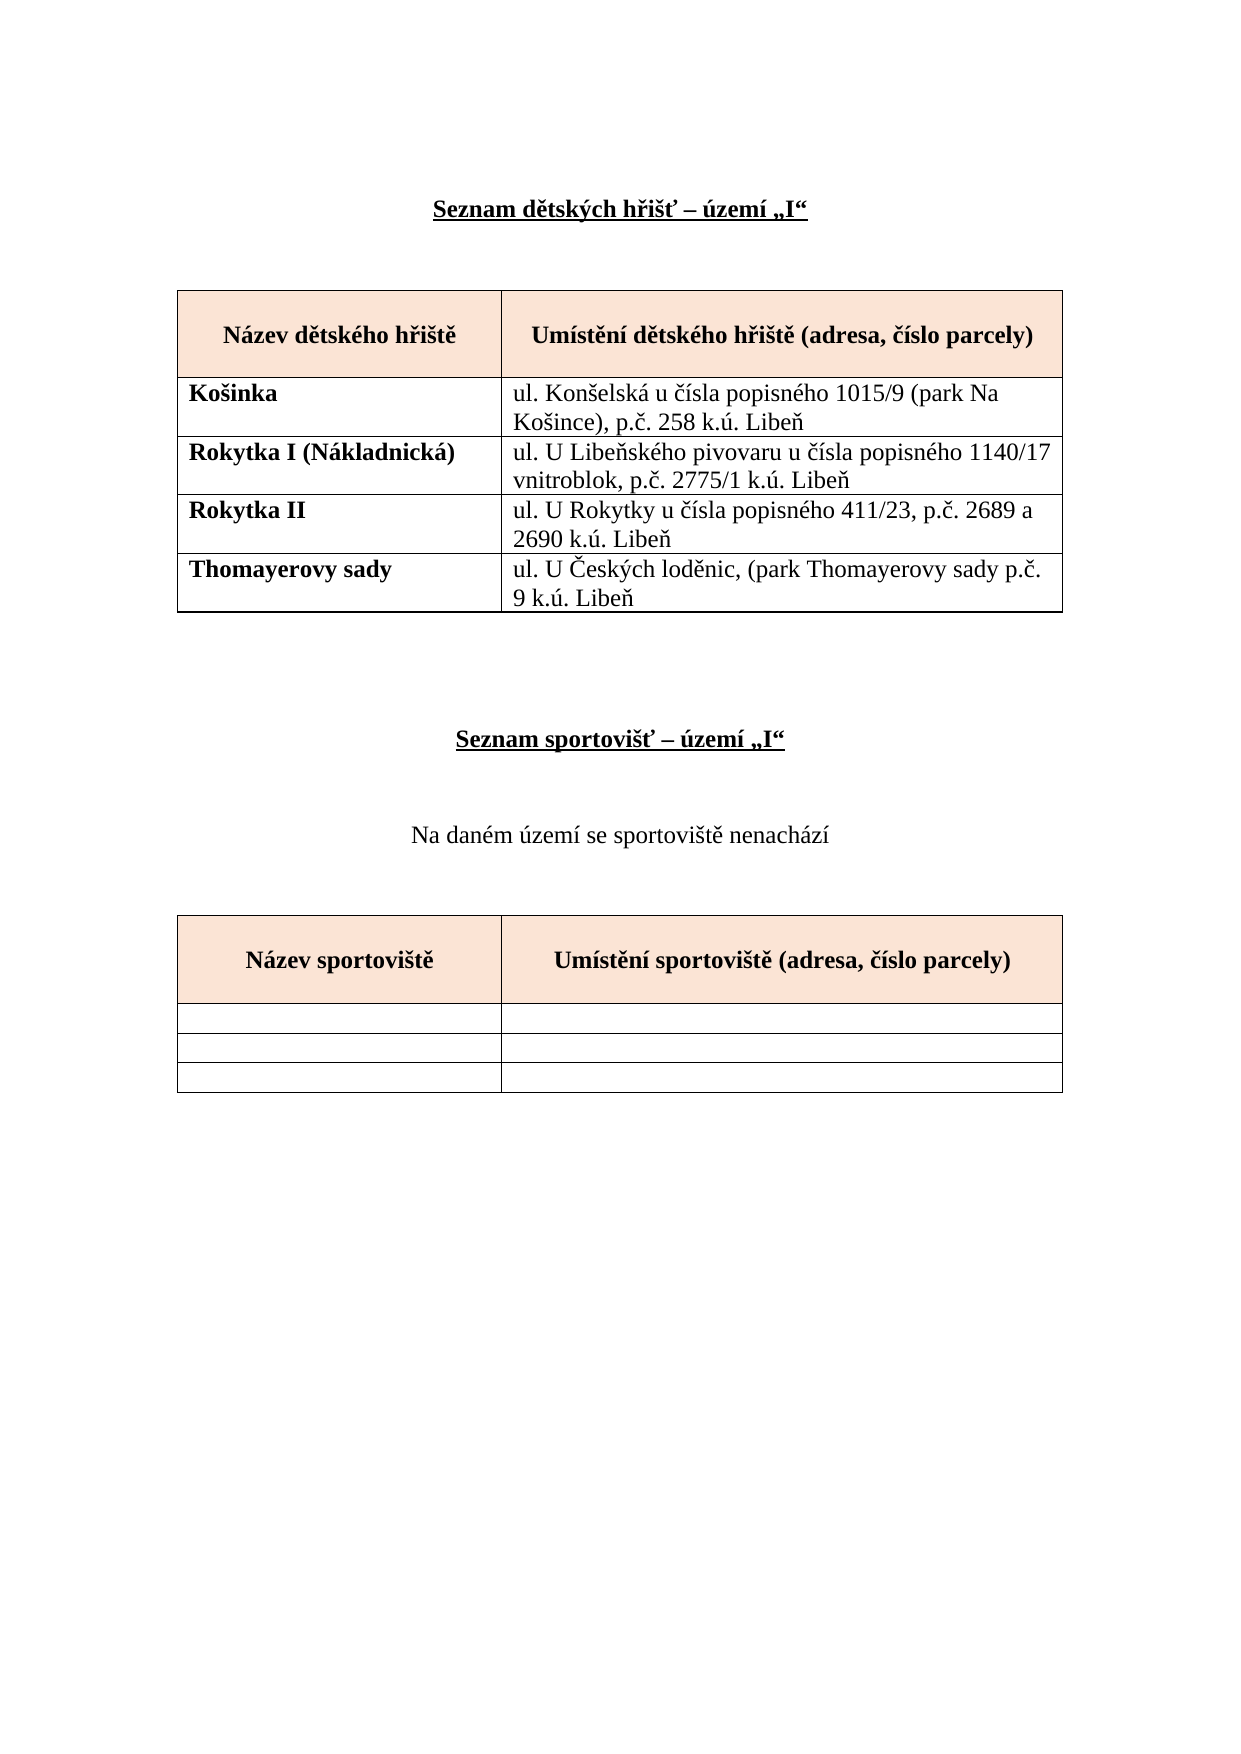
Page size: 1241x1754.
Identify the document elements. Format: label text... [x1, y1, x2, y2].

table_header Umístění sportoviště (adresa, číslo parcely) [502, 916, 1062, 1003]
table_cell [502, 1034, 1062, 1062]
table_cell ul. U Českých loděnic, (park Thomayerovy sady p.č. 9 k.ú. Libeň [502, 554, 1062, 611]
table_cell [178, 1004, 501, 1032]
table_cell Rokytka I (Nákladnická) [178, 437, 501, 494]
table_header Umístění dětského hřiště (adresa, číslo parcely) [502, 291, 1062, 377]
table_cell [178, 1034, 501, 1062]
table_cell Rokytka II [178, 495, 501, 553]
table_header Název sportoviště [178, 916, 501, 1003]
text Seznam sportovišť – území „I“ [148, 724, 1093, 753]
table_header Název dětského hřiště [178, 291, 501, 377]
table_cell ul. U Rokytky u čísla popisného 411/23, p.č. 2689 a 2690 k.ú. Libeň [502, 495, 1062, 553]
table_cell Košinka [178, 378, 501, 436]
text Seznam dětských hřišť – území „I“ [148, 194, 1093, 223]
text Na daném území se sportoviště nenachází [148, 820, 1093, 849]
table_cell ul. U Libeňského pivovaru u čísla popisného 1140/17 vnitroblok, p.č. 2775/1 k.ú. Libeň [502, 437, 1062, 494]
table_cell ul. Konšelská u čísla popisného 1015/9 (park Na Košince), p.č. 258 k.ú. Libeň [502, 378, 1062, 436]
table_cell [502, 1004, 1062, 1032]
table_cell Thomayerovy sady [178, 554, 501, 611]
table_cell [502, 1063, 1062, 1092]
table_cell [178, 1063, 501, 1092]
